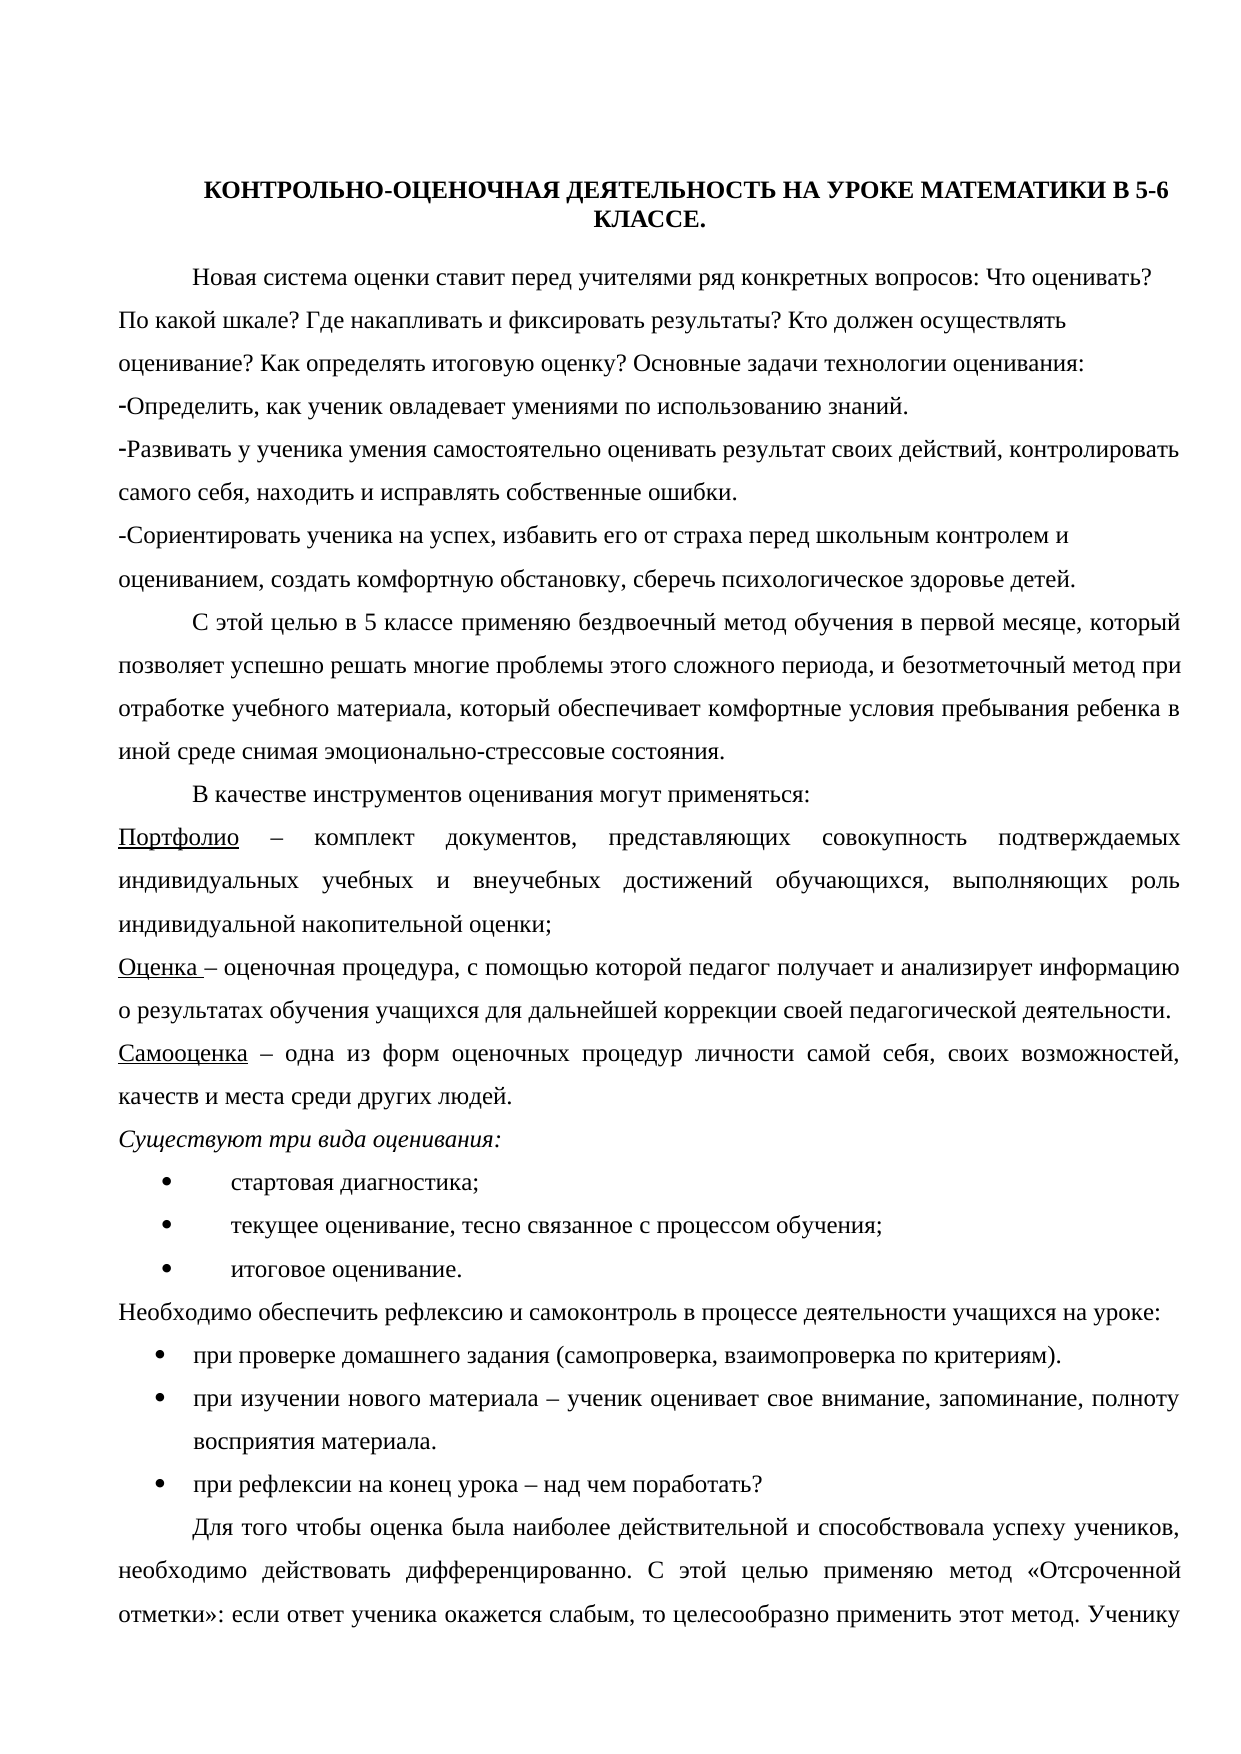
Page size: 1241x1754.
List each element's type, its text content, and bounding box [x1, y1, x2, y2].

text -Сориентировать ученика на успех, избавить его от страха перед школьным контролем и оцениванием, создать комфортную обстановку, сберечь психологическое здоровье детей. [118, 521, 1181, 592]
text Новая система оценки ставит перед учителями ряд конкретных вопросов: Что оценивать? По какой шкале? Где накапливать и фиксировать результаты? Кто должен осуществлять оценивание? Как определять итоговую оценку? Основные задачи технологии оценивания: [118, 262, 1181, 377]
list итоговое оценивание. [162, 1254, 1181, 1282]
text Портфолио – комплект документов, представляющих совокупность подтверждаемых индивидуальных учебных и внеучебных достижений обучающихся, выполняющих роль индивидуальной накопительной оценки; [118, 822, 1181, 937]
text Развивать у ученика умения самостоятельно оценивать результат своих действий, контролировать самого себя, находить и исправлять собственные ошибки. [118, 434, 1181, 506]
text С этой целью в 5 классе применяю бездвоечный метод обучения в первой месяце, который позволяет успешно решать многие проблемы этого сложного периода, и безотметочный метод при отработке учебного материала, который обеспечивает комфортные условия пребывания ребенка в иной среде снимая эмоционально-стрессовые состояния. [118, 607, 1181, 765]
list при изучении нового материала – ученик оценивает свое внимание, запоминание, полноту восприятия материала. [156, 1383, 1181, 1455]
list при проверке домашнего задания (самопроверка, взаимопроверка по критериям). [156, 1340, 1181, 1369]
list текущее оценивание, тесно связанное с процессом обучения; [162, 1211, 1181, 1239]
list при рефлексии на конец урока – над чем поработать? [156, 1469, 1181, 1498]
text Необходимо обеспечить рефлексию и самоконтроль в процессе деятельности учащихся на уроке: [118, 1297, 1181, 1326]
list стартовая диагностика; [162, 1167, 1181, 1196]
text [118, 1512, 1181, 1627]
text Существуют три вида оценивания: [118, 1124, 1181, 1153]
text Самооценка – одна из форм оценочных процедур личности самой себя, своих возможностей, качеств и места среди других людей. [118, 1038, 1181, 1110]
text Оценка – оценочная процедура, с помощью которой педагог получает и анализирует информацию о результатах обучения учащихся для дальнейшей коррекции своей педагогической деятельности. [118, 952, 1181, 1024]
text Определить, как ученик овладевает умениями по использованию знаний. [118, 391, 1181, 420]
text Контрольно-Оценочная деятельность на уроке математики в 5-6 классе. [118, 176, 1181, 233]
text В качестве инструментов оценивания могут применяться: [118, 779, 1181, 808]
